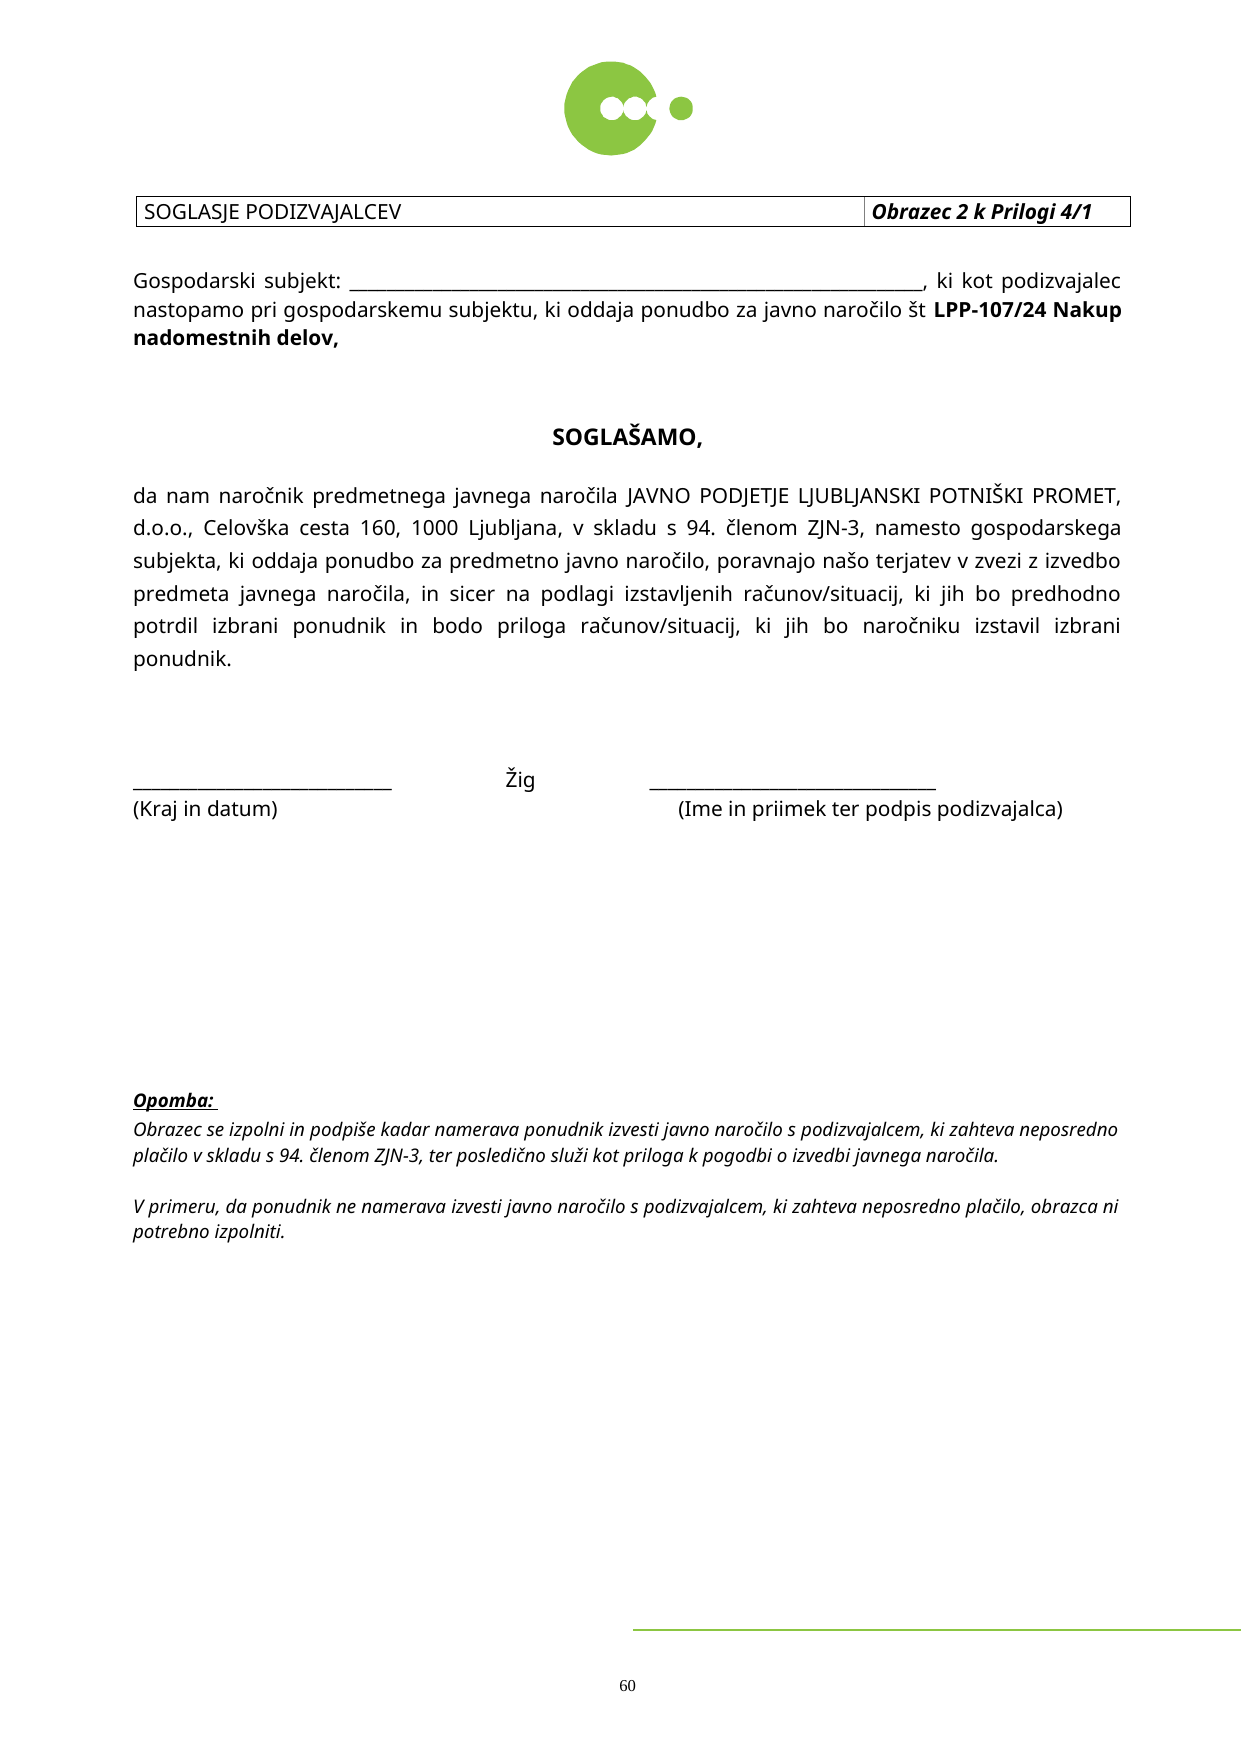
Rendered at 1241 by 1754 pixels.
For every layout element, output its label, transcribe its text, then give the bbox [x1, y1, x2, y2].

text ____________________________ Žig _______________________________ [133, 766, 1122, 794]
table_header Obrazec 2 k Prilogi 4/1 [865, 197, 1130, 226]
text V primeru, da ponudnik ne namerava izvesti javno naročilo s podizvajalcem, ki zahteva neposredno plačilo, obrazca ni potrebno izpolniti. [133, 1193, 1122, 1244]
text Obrazec se izpolni in podpiše kadar namerava ponudnik izvesti javno naročilo s podizvajalcem, ki zahteva neposredno plačilo v skladu s 94. členom ZJN-3, ter posledično služi kot priloga k pogodbi o izvedbi javnega naročila. [133, 1117, 1122, 1168]
table_header SOGLASJE PODIZVAJALCEV [137, 197, 864, 226]
text Gospodarski subjekt: ______________________________________________________________, ki kot podizvajalec nastopamo pri gospodarskemu subjektu, ki oddaja ponudbo za javno naročilo št LPP-107/24 Nakup nadomestnih delov, [133, 266, 1122, 352]
text Opomba: [133, 1087, 1122, 1113]
text (Kraj in datum) (Ime in priimek ter podpis podizvajalca) [133, 794, 1122, 822]
text da nam naročnik predmetnega javnega naročila JAVNO PODJETJE LJUBLJANSKI POTNIŠKI PROMET, d.o.o., Celovška cesta 160, 1000 Ljubljana, v skladu s 94. členom ZJN-3, namesto gospodarskega subjekta, ki oddaja ponudbo za predmetno javno naročilo, poravnajo našo terjatev v zvezi z izvedbo predmeta javnega naročila, in sicer na podlagi izstavljenih računov/situacij, ki jih bo predhodno potrdil izbrani ponudnik in bodo priloga računov/situacij, ki jih bo naročniku izstavil izbrani ponudnik. [133, 481, 1122, 672]
text SOGLAŠAMO, [133, 421, 1122, 452]
